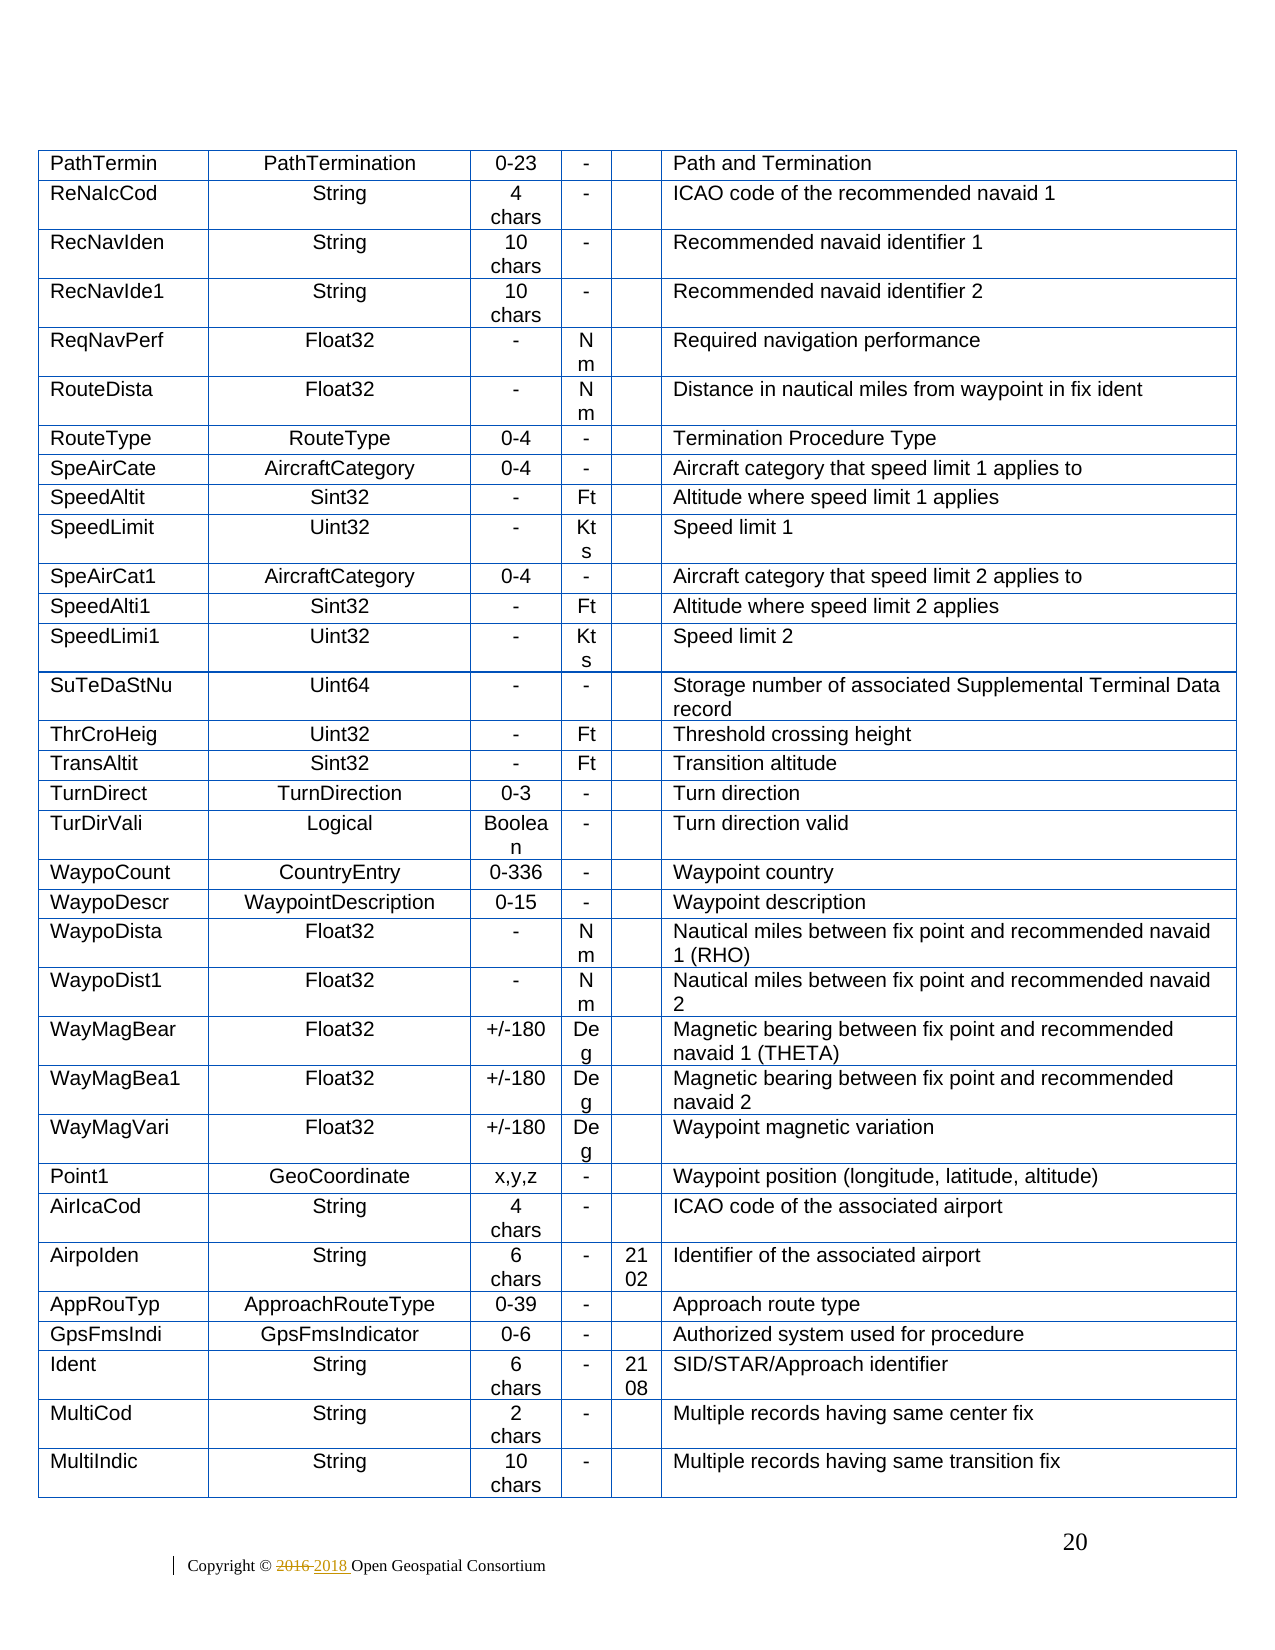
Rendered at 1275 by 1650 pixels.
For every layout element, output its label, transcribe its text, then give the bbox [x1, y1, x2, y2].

table_cell Nautical miles between fix point and recommended navaid 2 [662, 968, 1236, 1016]
table_cell Storage number of associated Supplemental Terminal Data record [662, 673, 1236, 720]
table_cell [612, 1292, 661, 1321]
table_cell [612, 624, 661, 671]
table_cell Speed limit 1 [662, 515, 1236, 563]
table_cell [612, 594, 661, 622]
table_cell [612, 919, 661, 967]
table_cell TurnDirection [209, 781, 470, 810]
table_cell 4 chars [471, 1194, 561, 1242]
table_cell Waypoint magnetic variation [662, 1115, 1236, 1163]
table_cell Nm [562, 328, 611, 376]
table_cell AirIcaCod [39, 1194, 208, 1242]
table_cell [612, 860, 661, 888]
table_cell - [471, 673, 561, 720]
table_cell - [562, 181, 611, 229]
table_cell +/-180 [471, 1066, 561, 1114]
table_cell - [562, 1292, 611, 1321]
table_cell 0-4 [471, 426, 561, 454]
table_cell AppRouTyp [39, 1292, 208, 1321]
table_cell 0-6 [471, 1322, 561, 1350]
table_cell - [471, 328, 561, 376]
table_cell Waypoint position (longitude, latitude, altitude) [662, 1164, 1236, 1193]
table_cell Float32 [209, 1066, 470, 1114]
table_cell RecNavIden [39, 230, 208, 278]
table_cell String [209, 230, 470, 278]
table_cell PathTermin [39, 151, 208, 180]
table_cell Transition altitude [662, 751, 1236, 780]
table_cell ICAO code of the recommended navaid 1 [662, 181, 1236, 229]
table_cell [612, 279, 661, 327]
table_cell ThrCroHeig [39, 721, 208, 750]
table_cell Uint64 [209, 673, 470, 720]
table_cell - [562, 673, 611, 720]
table_cell Deg [562, 1017, 611, 1065]
table_cell - [562, 1351, 611, 1399]
table_cell Magnetic bearing between fix point and recommended navaid 1 (THETA) [662, 1017, 1236, 1065]
table_cell [612, 811, 661, 859]
table_cell - [562, 279, 611, 327]
table_cell TransAltit [39, 751, 208, 780]
table_cell Ident [39, 1351, 208, 1399]
table_cell Authorized system used for procedure [662, 1322, 1236, 1350]
table_cell Termination Procedure Type [662, 426, 1236, 454]
table_cell - [562, 811, 611, 859]
table_cell Kts [562, 515, 611, 563]
table_cell 0-336 [471, 860, 561, 888]
table_cell [612, 1449, 661, 1497]
table_cell Ft [562, 721, 611, 750]
table_cell Threshold crossing height [662, 721, 1236, 750]
table_cell [612, 968, 661, 1016]
table_cell [612, 721, 661, 750]
table_cell Recommended navaid identifier 1 [662, 230, 1236, 278]
table_cell - [562, 890, 611, 918]
table_cell Deg [562, 1066, 611, 1114]
table_cell Float32 [209, 328, 470, 376]
table_cell Nautical miles between fix point and recommended navaid 1 (RHO) [662, 919, 1236, 967]
table_cell +/-180 [471, 1017, 561, 1065]
table_cell - [562, 564, 611, 593]
table_cell [612, 1322, 661, 1350]
table_cell GpsFmsIndi [39, 1322, 208, 1350]
table_cell Magnetic bearing between fix point and recommended navaid 2 [662, 1066, 1236, 1114]
table_cell WaypoDist1 [39, 968, 208, 1016]
table_cell Nm [562, 377, 611, 424]
table_cell RouteDista [39, 377, 208, 424]
table_cell Float32 [209, 968, 470, 1016]
table_cell RouteType [209, 426, 470, 454]
table_cell 10 chars [471, 230, 561, 278]
table_cell TurDirVali [39, 811, 208, 859]
table_cell Sint32 [209, 594, 470, 622]
table_cell Logical [209, 811, 470, 859]
table_cell [612, 151, 661, 180]
table_cell WaypointDescription [209, 890, 470, 918]
table_cell 6 chars [471, 1351, 561, 1399]
table_cell Recommended navaid identifier 2 [662, 279, 1236, 327]
table_cell Approach route type [662, 1292, 1236, 1321]
table_cell Float32 [209, 1115, 470, 1163]
table_cell Float32 [209, 919, 470, 967]
table_cell - [471, 515, 561, 563]
table_cell Sint32 [209, 751, 470, 780]
table_cell [612, 328, 661, 376]
table_cell [612, 1017, 661, 1065]
table_cell [612, 751, 661, 780]
table_cell ApproachRouteType [209, 1292, 470, 1321]
table_cell MultiCod [39, 1400, 208, 1448]
table_cell WaypoCount [39, 860, 208, 888]
table_cell - [471, 919, 561, 967]
table_cell - [471, 751, 561, 780]
table_cell Float32 [209, 377, 470, 424]
table_cell Turn direction valid [662, 811, 1236, 859]
table_cell Required navigation performance [662, 328, 1236, 376]
table_cell - [471, 485, 561, 514]
table_cell - [562, 1164, 611, 1193]
table_cell ReNaIcCod [39, 181, 208, 229]
table_cell [612, 1400, 661, 1448]
table_cell [612, 377, 661, 424]
table_cell Uint32 [209, 624, 470, 671]
table_cell 2108 [612, 1351, 661, 1399]
table_cell RouteType [39, 426, 208, 454]
table_cell 0-39 [471, 1292, 561, 1321]
table_cell [612, 515, 661, 563]
table_cell 6 chars [471, 1243, 561, 1291]
table_cell [612, 673, 661, 720]
table_cell String [209, 181, 470, 229]
table_cell Multiple records having same transition fix [662, 1449, 1236, 1497]
table_cell - [562, 1400, 611, 1448]
table_cell Turn direction [662, 781, 1236, 810]
table_cell [612, 230, 661, 278]
table_cell 0-4 [471, 564, 561, 593]
table_cell Waypoint description [662, 890, 1236, 918]
table_cell Multiple records having same center fix [662, 1400, 1236, 1448]
table_cell SpeedAlti1 [39, 594, 208, 622]
table_cell WaypoDescr [39, 890, 208, 918]
table_cell - [471, 624, 561, 671]
table_cell AircraftCategory [209, 455, 470, 484]
table_cell Speed limit 2 [662, 624, 1236, 671]
table_cell Distance in nautical miles from waypoint in fix ident [662, 377, 1236, 424]
table_cell CountryEntry [209, 860, 470, 888]
table_cell - [471, 721, 561, 750]
table_cell Nm [562, 919, 611, 967]
table_cell WaypoDista [39, 919, 208, 967]
table_cell Sint32 [209, 485, 470, 514]
table_cell 0-3 [471, 781, 561, 810]
table_cell String [209, 279, 470, 327]
table_cell Waypoint country [662, 860, 1236, 888]
table_cell MultiIndic [39, 1449, 208, 1497]
table_cell String [209, 1243, 470, 1291]
table_cell - [562, 455, 611, 484]
table_cell Point1 [39, 1164, 208, 1193]
table_cell 2 chars [471, 1400, 561, 1448]
table_cell Ft [562, 485, 611, 514]
table_cell Ft [562, 751, 611, 780]
table_cell - [562, 1243, 611, 1291]
table_cell - [562, 230, 611, 278]
table_cell AirpoIden [39, 1243, 208, 1291]
table_cell GeoCoordinate [209, 1164, 470, 1193]
table_cell [612, 1194, 661, 1242]
table_cell WayMagVari [39, 1115, 208, 1163]
table_cell String [209, 1449, 470, 1497]
table_cell [612, 181, 661, 229]
table_cell Ft [562, 594, 611, 622]
table_cell SpeedLimit [39, 515, 208, 563]
table_cell - [562, 426, 611, 454]
table_cell SuTeDaStNu [39, 673, 208, 720]
table_cell 4 chars [471, 181, 561, 229]
table_cell SpeedLimi1 [39, 624, 208, 671]
table_cell 0-4 [471, 455, 561, 484]
table_cell [612, 455, 661, 484]
table_cell [612, 890, 661, 918]
table_cell - [562, 1322, 611, 1350]
table_cell Aircraft category that speed limit 2 applies to [662, 564, 1236, 593]
table_cell String [209, 1351, 470, 1399]
table_cell SpeAirCate [39, 455, 208, 484]
table_cell RecNavIde1 [39, 279, 208, 327]
table_cell [612, 564, 661, 593]
table_cell PathTermination [209, 151, 470, 180]
table_cell SID/STAR/Approach identifier [662, 1351, 1236, 1399]
table_cell [612, 1066, 661, 1114]
table_cell Float32 [209, 1017, 470, 1065]
table_cell [612, 426, 661, 454]
table_cell 0-23 [471, 151, 561, 180]
table_cell 2102 [612, 1243, 661, 1291]
table_cell [612, 1164, 661, 1193]
table_cell Path and Termination [662, 151, 1236, 180]
table_cell [612, 1115, 661, 1163]
table_cell 10 chars [471, 279, 561, 327]
table_cell - [471, 377, 561, 424]
table_cell String [209, 1194, 470, 1242]
table_cell Aircraft category that speed limit 1 applies to [662, 455, 1236, 484]
table_cell Deg [562, 1115, 611, 1163]
table_cell [612, 485, 661, 514]
table_cell GpsFmsIndicator [209, 1322, 470, 1350]
table_cell AircraftCategory [209, 564, 470, 593]
table_cell Identifier of the associated airport [662, 1243, 1236, 1291]
table_cell String [209, 1400, 470, 1448]
table_cell Kts [562, 624, 611, 671]
table_cell x,y,z [471, 1164, 561, 1193]
table_cell SpeAirCat1 [39, 564, 208, 593]
table_cell - [562, 151, 611, 180]
table_cell +/-180 [471, 1115, 561, 1163]
table_cell - [562, 1449, 611, 1497]
table_cell - [562, 781, 611, 810]
table_cell SpeedAltit [39, 485, 208, 514]
table_cell - [471, 968, 561, 1016]
table_cell - [471, 594, 561, 622]
table_cell Altitude where speed limit 1 applies [662, 485, 1236, 514]
table_cell 0-15 [471, 890, 561, 918]
table_cell ICAO code of the associated airport [662, 1194, 1236, 1242]
table_cell Uint32 [209, 515, 470, 563]
table_cell - [562, 1194, 611, 1242]
table_cell - [562, 860, 611, 888]
table_cell Boolean [471, 811, 561, 859]
table_cell Nm [562, 968, 611, 1016]
table_cell WayMagBea1 [39, 1066, 208, 1114]
table_cell WayMagBear [39, 1017, 208, 1065]
table_cell ReqNavPerf [39, 328, 208, 376]
table_cell Uint32 [209, 721, 470, 750]
table_cell TurnDirect [39, 781, 208, 810]
table_cell Altitude where speed limit 2 applies [662, 594, 1236, 622]
table_cell [612, 781, 661, 810]
table_cell 10 chars [471, 1449, 561, 1497]
